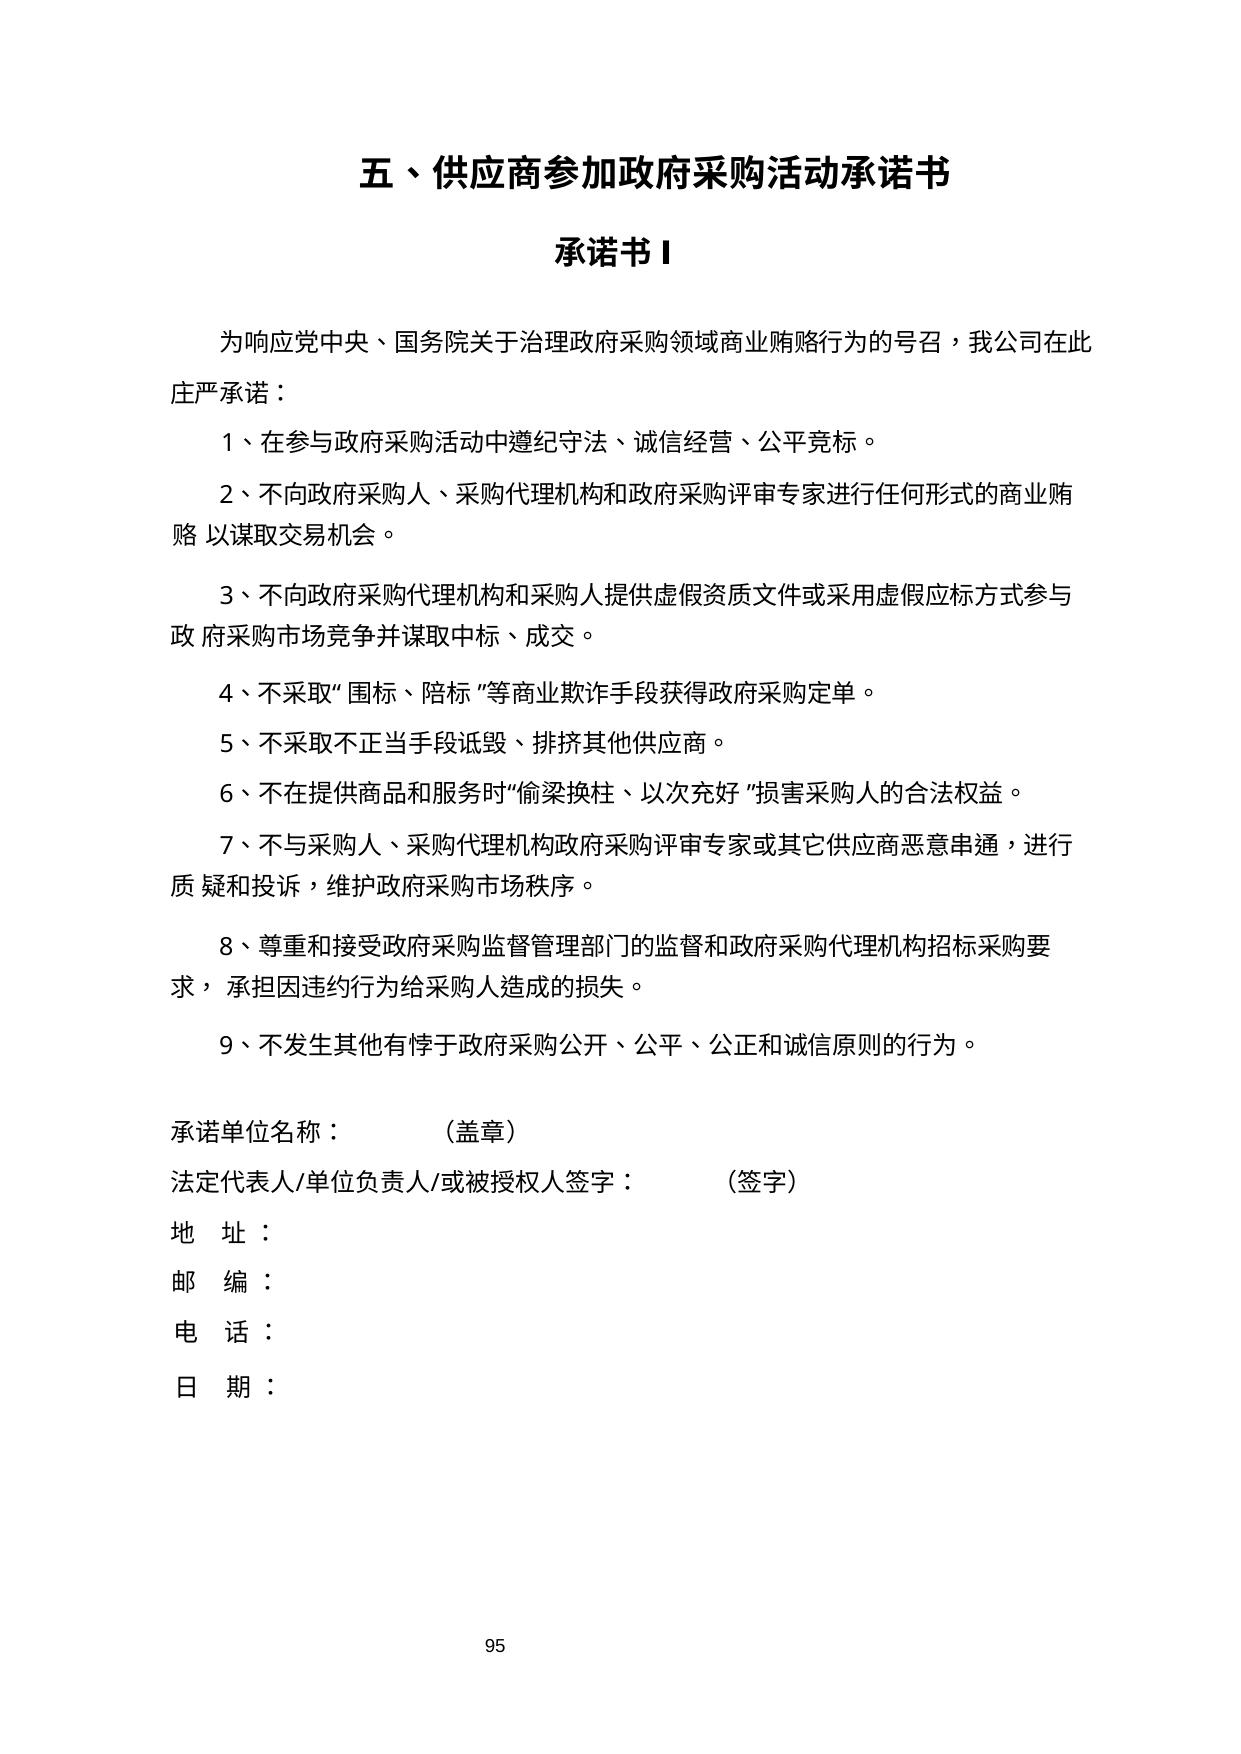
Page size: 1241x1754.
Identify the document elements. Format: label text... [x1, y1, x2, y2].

text 承诺书 Ⅰ [554, 232, 1099, 273]
text 8、尊重和接受政府采购监督管理部门的监督和政府采购代理机构招标采购要求， 承担因违约行为给采购人造成的损失。 [170, 929, 1099, 1004]
text 为响应党中央、国务院关于治理政府采购领域商业贿赂行为的号召，我公司在此 庄严承诺： [170, 325, 1093, 410]
text 法定代表人/单位负责人/或被授权人签字： （签字） [170, 1167, 1099, 1198]
text 地 址 ： [170, 1217, 1099, 1249]
text 7、不与采购人、采购代理机构政府采购评审专家或其它供应商恶意串通，进行质 疑和投诉，维护政府采购市场秩序。 [170, 828, 1096, 903]
text 9、不发生其他有悖于政府采购公开、公平、公正和诚信原则的行为。 [219, 1029, 1099, 1061]
text 邮 编 ： [172, 1267, 1099, 1298]
text 电 话 ： [173, 1317, 1099, 1348]
text 6、不在提供商品和服务时“偷梁换柱、以次充好 ”损害采购人的合法权益。 [219, 778, 1099, 809]
text 1、在参与政府采购活动中遵纪守法、诚信经营、公平竞标。 [221, 427, 1099, 457]
text 4、不采取“ 围标、陪标 ”等商业欺诈手段获得政府采购定单。 [219, 678, 1099, 709]
text 5、不采取不正当手段诋毁、排挤其他供应商。 [219, 728, 1099, 759]
text 3、不向政府采购代理机构和采购人提供虚假资质文件或采用虚假应标方式参与政 府采购市场竞争并谋取中标、成交。 [170, 577, 1096, 652]
text 五、供应商参加政府采购活动承诺书 [358, 149, 1099, 196]
text 日 期 ： [174, 1372, 1099, 1403]
text 2、不向政府采购人、采购代理机构和政府采购评审专家进行任何形式的商业贿赂 以谋取交易机会。 [173, 477, 1096, 552]
text 承诺单位名称： （盖章） [170, 1117, 1099, 1148]
